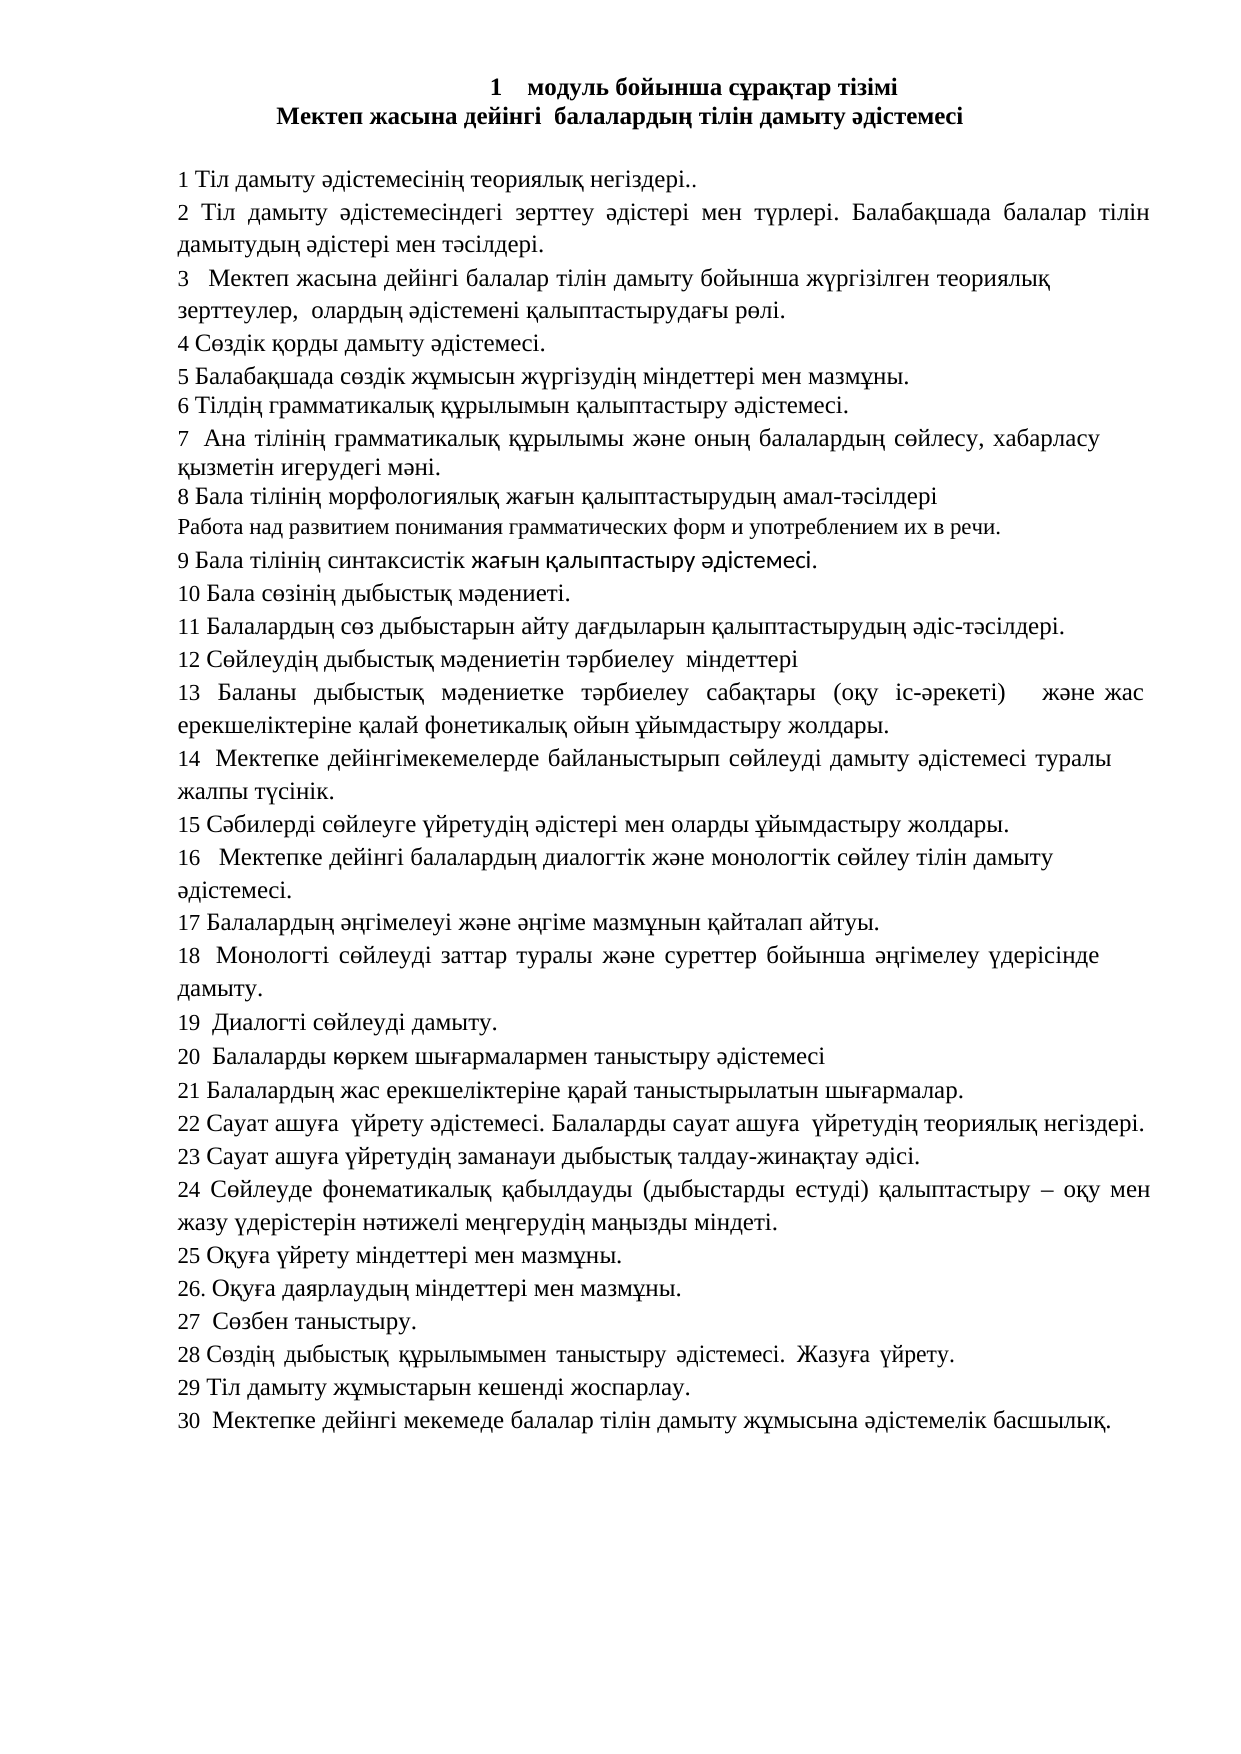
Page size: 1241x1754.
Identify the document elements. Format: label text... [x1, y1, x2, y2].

list Сауат ашуға үйрету әдістемесі. Балаларды сауат ашуға үйретудің теориялық негіздері. [177, 1108, 1240, 1137]
list Бала тілінің морфологиялық жағын қалыптастырудың амал-тәсілдері Работа над развитием понимания грамматических форм и употреблением их в речи. 9 Бала тілінің синтаксистік жағын қалыптастыру әдістемесі. [177, 481, 1003, 575]
list Тіл дамыту жұмыстарын кешенді жоспарлау. [177, 1372, 1240, 1401]
text 26. Оқуға даярлаудың міндеттері мен мазмұны. [177, 1273, 1240, 1302]
list Мектепке дейінгімекемелерде байланыстырып сөйлеуді дамыту әдістемесі туралы жалпы түсінік. [177, 743, 1151, 805]
list Мектеп жасына дейінгі балалар тілін дамыту бойынша жүргізілген теориялық зерттеулер, олардың әдістемені қалыптастырудағы рөлі. [177, 263, 1152, 324]
list Ана тілінің грамматикалық құрылымы және оның балалардың сөйлесу, хабарласу қызметін игерудегі мәні. [177, 423, 1152, 480]
list Баланы дыбыстық мәдениетке тәрбиелеу сабақтары (оқу іс-әрекеті) және жас ерекшеліктеріне қалай фонетикалық ойын ұйымдастыру жолдары. [177, 677, 1152, 739]
list Бала сөзінің дыбыстық мәдениеті. [177, 579, 1240, 607]
list Балабақшада сөздік жұмысын жүргізудің міндеттері мен мазмұны. [177, 361, 1240, 390]
list Сөйлеудің дыбыстық мәдениетін тәрбиелеу міндеттері [177, 644, 1240, 673]
list Сөзбен таныстыру. [177, 1306, 1240, 1335]
list Балаларды көркем шығармалармен таныстыру әдістемесі [177, 1040, 1240, 1071]
list Сөздің дыбыстық құрылымымен таныстыру әдістемесі. Жазуға үйрету. [177, 1339, 1240, 1368]
list Тілдің грамматикалық құрылымын қалыптастыру әдістемесі. [177, 390, 1240, 419]
list Диалогті сөйлеуді дамыту. [177, 1007, 1240, 1035]
list Монологті сөйлеуді заттар туралы және суреттер бойынша әңгімелеу үдерісінде дамыту. [177, 941, 1152, 1002]
list Тіл дамыту әдістемесінің теориялық негіздері.. [177, 164, 1240, 192]
text Мектеп жасына дейінгі балалардың тілін дамыту әдістемесі [0, 101, 1240, 129]
list Сәбилерді сөйлеуге үйретудің әдістері мен оларды ұйымдастыру жолдары. [177, 809, 1240, 838]
list Мектепке дейінгі балалардың диалогтік және монологтік сөйлеу тілін дамыту әдістемесі. [177, 842, 1152, 904]
list Балалардың жас ерекшеліктеріне қарай таныстырылатын шығармалар. [177, 1075, 1240, 1103]
list модуль бойынша сұрақтар тізімі [489, 72, 1240, 100]
list Мектепке дейінгі мекемеде балалар тілін дамыту жұмысына әдістемелік басшылық. [177, 1405, 1240, 1434]
list Балалардың сөз дыбыстарын айту дағдыларын қалыптастырудың әдіс-тәсілдері. [177, 611, 1240, 640]
list Сөздік қорды дамыту әдістемесі. [177, 329, 1240, 357]
list Балалардың әңгімелеуі және әңгіме мазмұнын қайталап айтуы. [177, 908, 1240, 936]
list Оқуға үйрету міндеттері мен мазмұны. [177, 1240, 1240, 1269]
list Тіл дамыту әдістемесіндегі зерттеу әдістері мен түрлері. Балабақшада балалар тілін дамытудың әдістері мен тәсілдері. [177, 197, 1151, 258]
list Сауат ашуға үйретудің заманауи дыбыстық талдау-жинақтау әдісі. [177, 1141, 1240, 1170]
list Сөйлеуде фонематикалық қабылдауды (дыбыстарды естуді) қалыптастыру – оқу мен жазу үдерістерін нәтижелі меңгерудің маңызды міндеті. [177, 1174, 1152, 1236]
